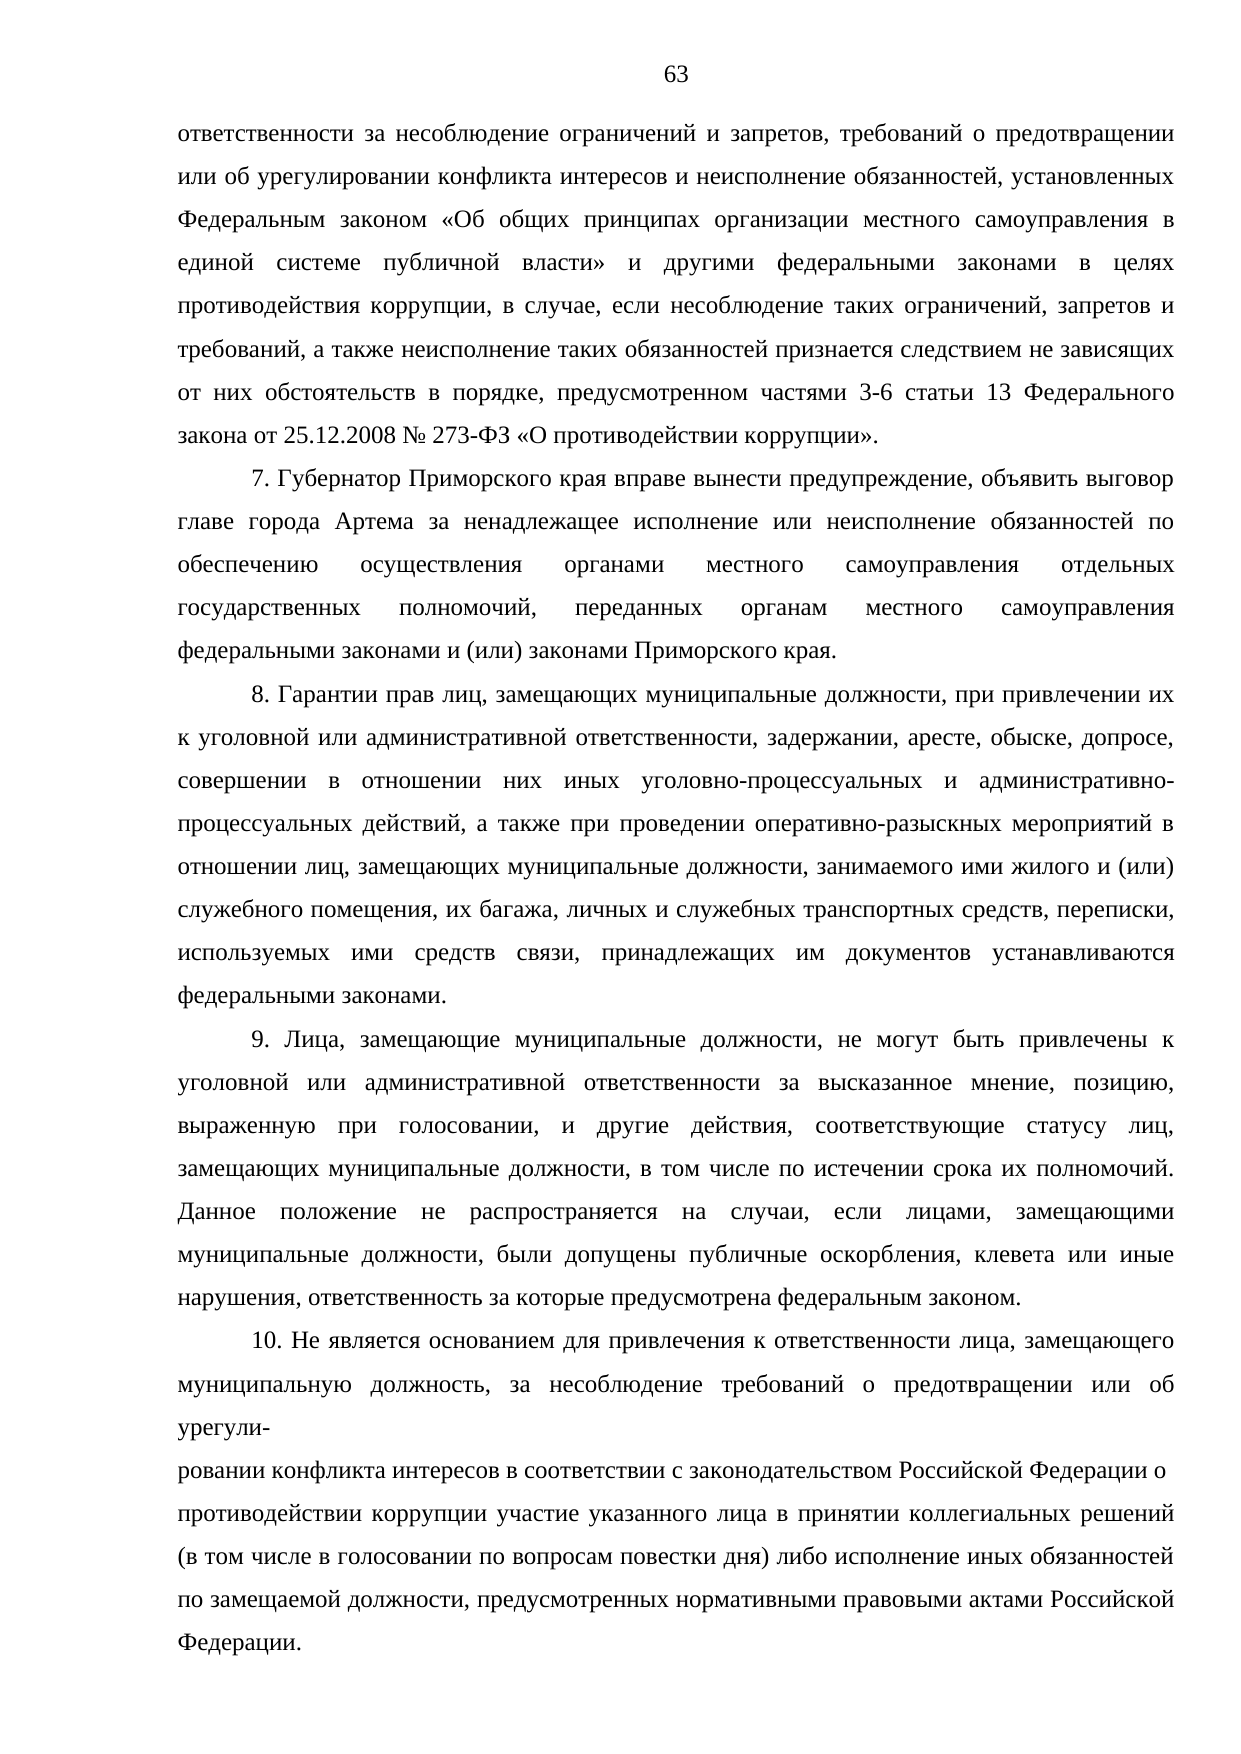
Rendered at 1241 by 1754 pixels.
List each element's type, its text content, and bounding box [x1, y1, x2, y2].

text 10. Не является основанием для привлечения к ответственности лица, замещающего муниципальную должность, за несоблюдение требований о предотвращении или об урегули- [177, 1326, 1175, 1441]
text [177, 118, 1175, 449]
text ровании конфликта интересов в соответствии с законодательством Российской Федерации о [177, 1455, 1175, 1484]
text 7. Губернатор Приморского края вправе вынести предупреждение, объявить выговор главе города Артема за ненадлежащее исполнение или неисполнение обязанностей по обеспечению осуществления органами местного самоуправления отдельных государственных полномочий, переданных органам местного самоуправления федеральными законами и (или) законами Приморского края. [177, 463, 1175, 664]
text 9. Лица, замещающие муниципальные должности, не могут быть привлечены к уголовной или административной ответственности за высказанное мнение, позицию, выраженную при голосовании, и другие действия, соответствующие статусу лиц, замещающих муниципальные должности, в том числе по истечении срока их полномочий. Данное положение не распространяется на случаи, если лицами, замещающими муниципальные должности, были допущены публичные оскорбления, клевета или иные нарушения, ответственность за которые предусмотрена федеральным законом. [177, 1024, 1175, 1311]
text противодействии коррупции участие указанного лица в принятии коллегиальных решений (в том числе в голосовании по вопросам повестки дня) либо исполнение иных обязанностей по замещаемой должности, предусмотренных нормативными правовыми актами Российской Федерации. [177, 1498, 1175, 1656]
text 8. Гарантии прав лиц, замещающих муниципальные должности, при привлечении их к уголовной или административной ответственности, задержании, аресте, обыске, допросе, совершении в отношении них иных уголовно-процессуальных и административно-процессуальных действий, а также при проведении оперативно-разыскных мероприятий в отношении лиц, замещающих муниципальные должности, занимаемого ими жилого и (или) служебного помещения, их багажа, личных и служебных транспортных средств, переписки, используемых ими средств связи, принадлежащих им документов устанавливаются федеральными законами. [177, 679, 1175, 1009]
